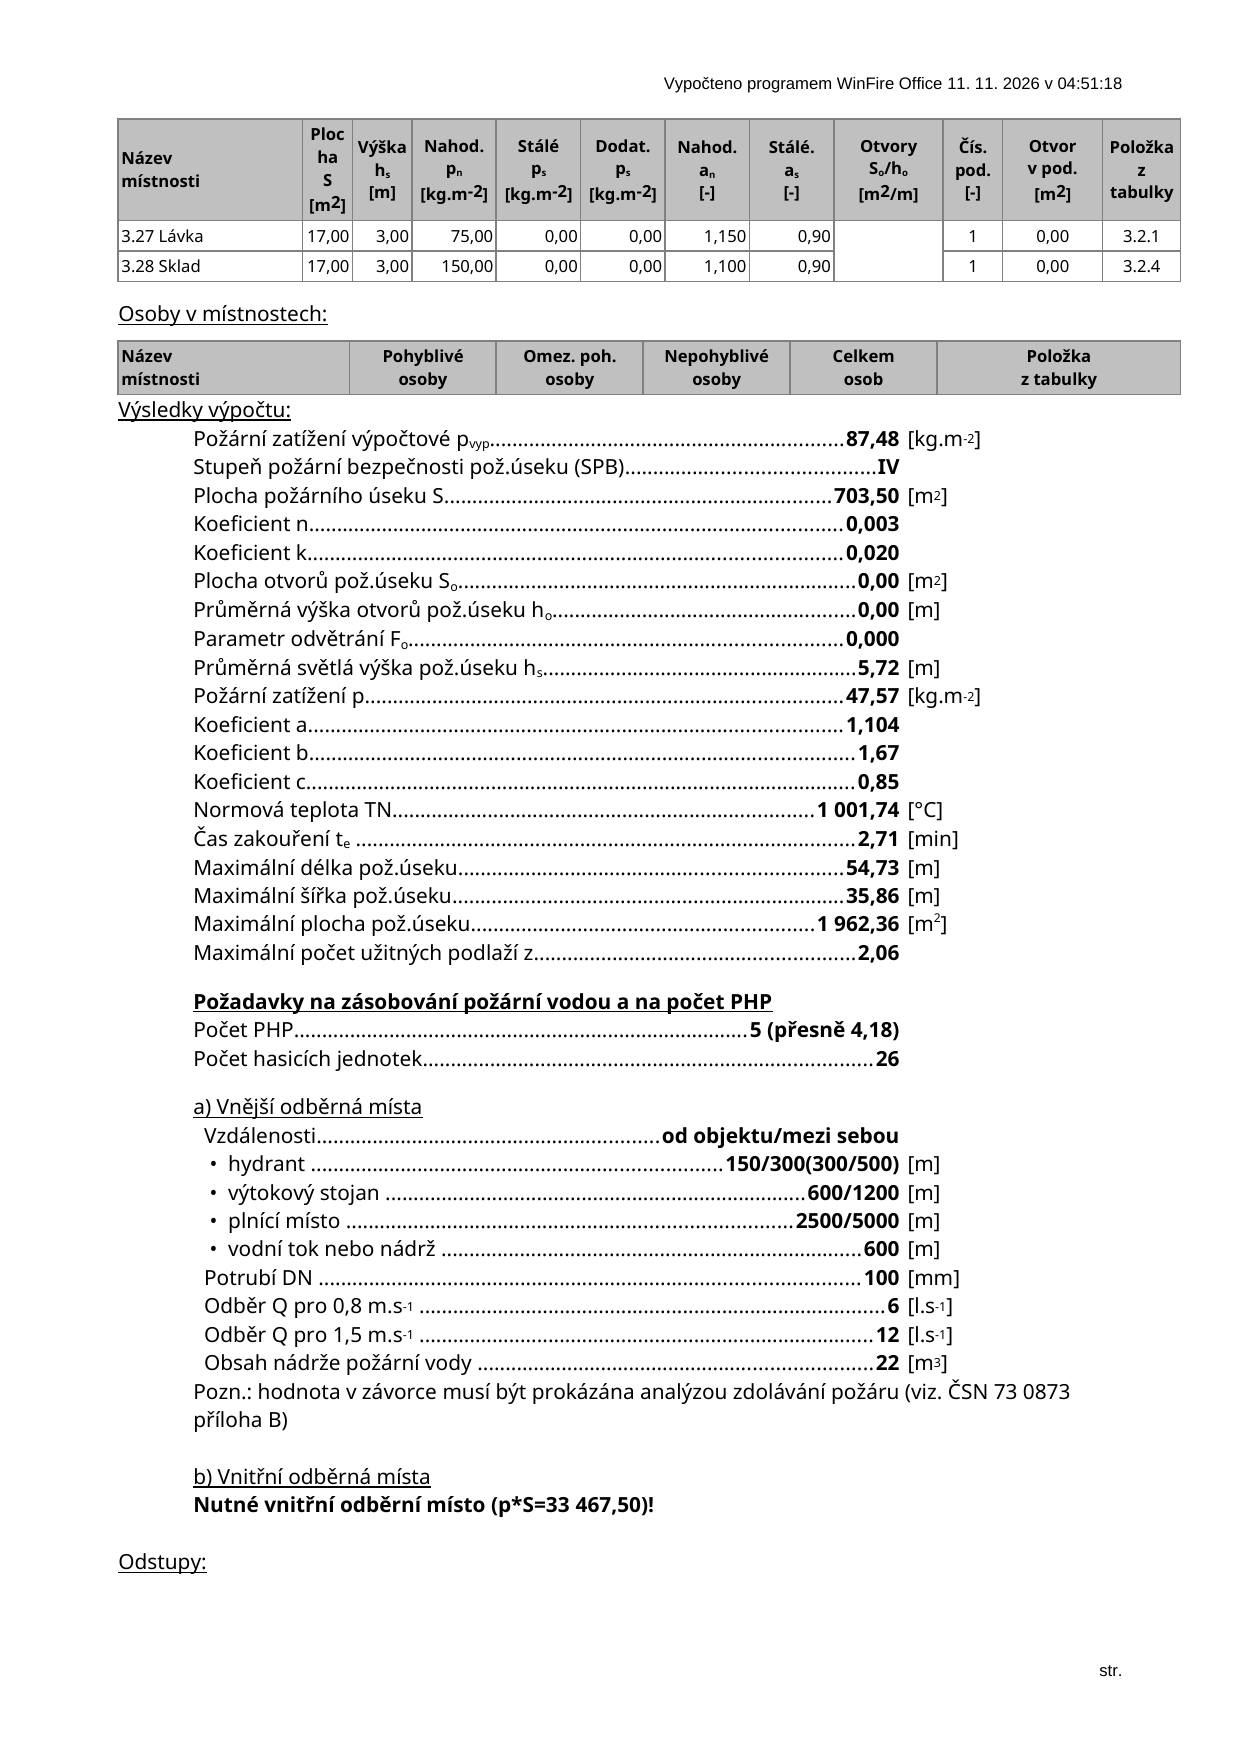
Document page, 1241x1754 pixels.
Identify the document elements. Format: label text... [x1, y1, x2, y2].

table_cell 1 [944, 252, 1002, 281]
text • výtokový stojan 600/1200 [m] [193, 1178, 1122, 1206]
table_header Plocha S [m2] [303, 120, 352, 220]
table_cell 17,00 [303, 252, 352, 281]
table_header Čís. pod. [-] [944, 120, 1002, 220]
table_header Nepohyblivé osoby [644, 342, 789, 394]
text Koeficient c 0,85 [193, 767, 1122, 795]
table_cell 0,00 [497, 221, 580, 250]
table_header Položka z tabulky [938, 342, 1180, 394]
text Parametr odvětrání Fo 0,000 [193, 624, 1122, 653]
text Požární zatížení p 47,57 [kg.m-2] [193, 682, 1122, 710]
table_cell 0,00 [581, 252, 664, 281]
table_cell 0,00 [581, 221, 664, 250]
table_cell 0,90 [750, 221, 833, 250]
table_header Celkem osob [791, 342, 936, 394]
table_header Stálé. as [-] [750, 120, 833, 220]
text Koeficient b 1,67 [193, 738, 1122, 767]
text Pozn.: hodnota v závorce musí být prokázána analýzou zdolávání požáru (viz. ČSN 73 0873 příloha B) [193, 1377, 1122, 1434]
text Koeficient k 0,020 [193, 538, 1122, 566]
table_cell 3.28 Sklad [119, 252, 302, 281]
table_cell 17,00 [303, 221, 352, 250]
text Koeficient a 1,104 [193, 710, 1122, 738]
table_header Název místnosti [119, 120, 302, 220]
text Obsah nádrže požární vody 22 [m3] [193, 1348, 1122, 1377]
table_cell 3.2.1 [1103, 221, 1180, 250]
table_cell 1,100 [666, 252, 749, 281]
table_header Nahod. pn [kg.m-2] [413, 120, 495, 220]
table_cell 150,00 [413, 252, 495, 281]
text a) Vnější odběrná místa [193, 1092, 1122, 1121]
text b) Vnitřní odběrná místa [193, 1462, 1122, 1491]
text Osoby v místnostech: [118, 299, 1122, 328]
text • plnící místo 2500/5000 [m] [193, 1206, 1122, 1234]
text • vodní tok nebo nádrž 600 [m] [193, 1234, 1122, 1263]
table_cell 0,00 [1003, 252, 1102, 281]
table_cell 3,00 [353, 252, 411, 281]
table_cell 1 [944, 221, 1002, 250]
table_cell 75,00 [413, 221, 495, 250]
text Plocha otvorů pož.úseku So 0,00 [m2] [193, 566, 1122, 595]
table_cell 3.27 Lávka [119, 221, 302, 250]
table_cell 3.2.4 [1103, 252, 1180, 281]
text Maximální plocha pož.úseku 1 962,36 [m2] [193, 909, 1122, 938]
table_header Výška hs [m] [353, 120, 411, 220]
table_header Omez. poh. osoby [497, 342, 642, 394]
table_cell 0,90 [750, 252, 833, 281]
text Průměrná výška otvorů pož.úseku ho 0,00 [m] [193, 595, 1122, 624]
text Maximální šířka pož.úseku 35,86 [m] [193, 881, 1122, 909]
table_cell 1,150 [666, 221, 749, 250]
text Nutné vnitřní odběrní místo (p*S=33 467,50)! [193, 1491, 1122, 1519]
text Odběr Q pro 1,5 m.s-1 12 [l.s-1] [193, 1320, 1122, 1348]
table_header Dodat. ps [kg.m-2] [581, 120, 664, 220]
table_cell 0,00 [497, 252, 580, 281]
text Výsledky výpočtu: [118, 395, 1122, 424]
text Koeficient n 0,003 [193, 509, 1122, 538]
text Požadavky na zásobování požární vodou a na počet PHP [193, 987, 1122, 1015]
text Odstupy: [118, 1547, 1122, 1576]
table_header Položka z tabulky [1103, 120, 1180, 220]
text Potrubí DN 100 [mm] [193, 1263, 1122, 1291]
table_cell 3,00 [353, 221, 411, 250]
text Normová teplota TN 1 001,74 [°C] [193, 795, 1122, 824]
table_header Otvory So/ho [m2/m] [835, 120, 942, 220]
text Maximální počet užitných podlaží z 2,06 [193, 938, 1122, 966]
table_cell 0,00 [1003, 221, 1102, 250]
table_header Stálé ps [kg.m-2] [497, 120, 580, 220]
text Maximální délka pož.úseku 54,73 [m] [193, 853, 1122, 881]
text • hydrant 150/300(300/500) [m] [193, 1149, 1122, 1178]
text Průměrná světlá výška pož.úseku hs 5,72 [m] [193, 653, 1122, 682]
table_header Nahod. an [-] [666, 120, 749, 220]
text Počet PHP 5 (přesně 4,18) [193, 1015, 1122, 1044]
text Stupeň požární bezpečnosti pož.úseku (SPB) IV [193, 452, 1122, 481]
text Počet hasicích jednotek 26 [193, 1044, 1122, 1072]
text Požární zatížení výpočtové pvyp 87,48 [kg.m-2] [193, 424, 1122, 452]
text Vzdálenosti od objektu/mezi sebou [193, 1121, 1122, 1149]
text Čas zakouření te 2,71 [min] [193, 824, 1122, 853]
text Plocha požárního úseku S 703,50 [m2] [193, 481, 1122, 509]
table_header Název místnosti [119, 342, 349, 394]
table_header Otvor v pod. [m2] [1003, 120, 1102, 220]
table_header Pohyblivé osoby [350, 342, 495, 394]
text Odběr Q pro 0,8 m.s-1 6 [l.s-1] [193, 1291, 1122, 1320]
